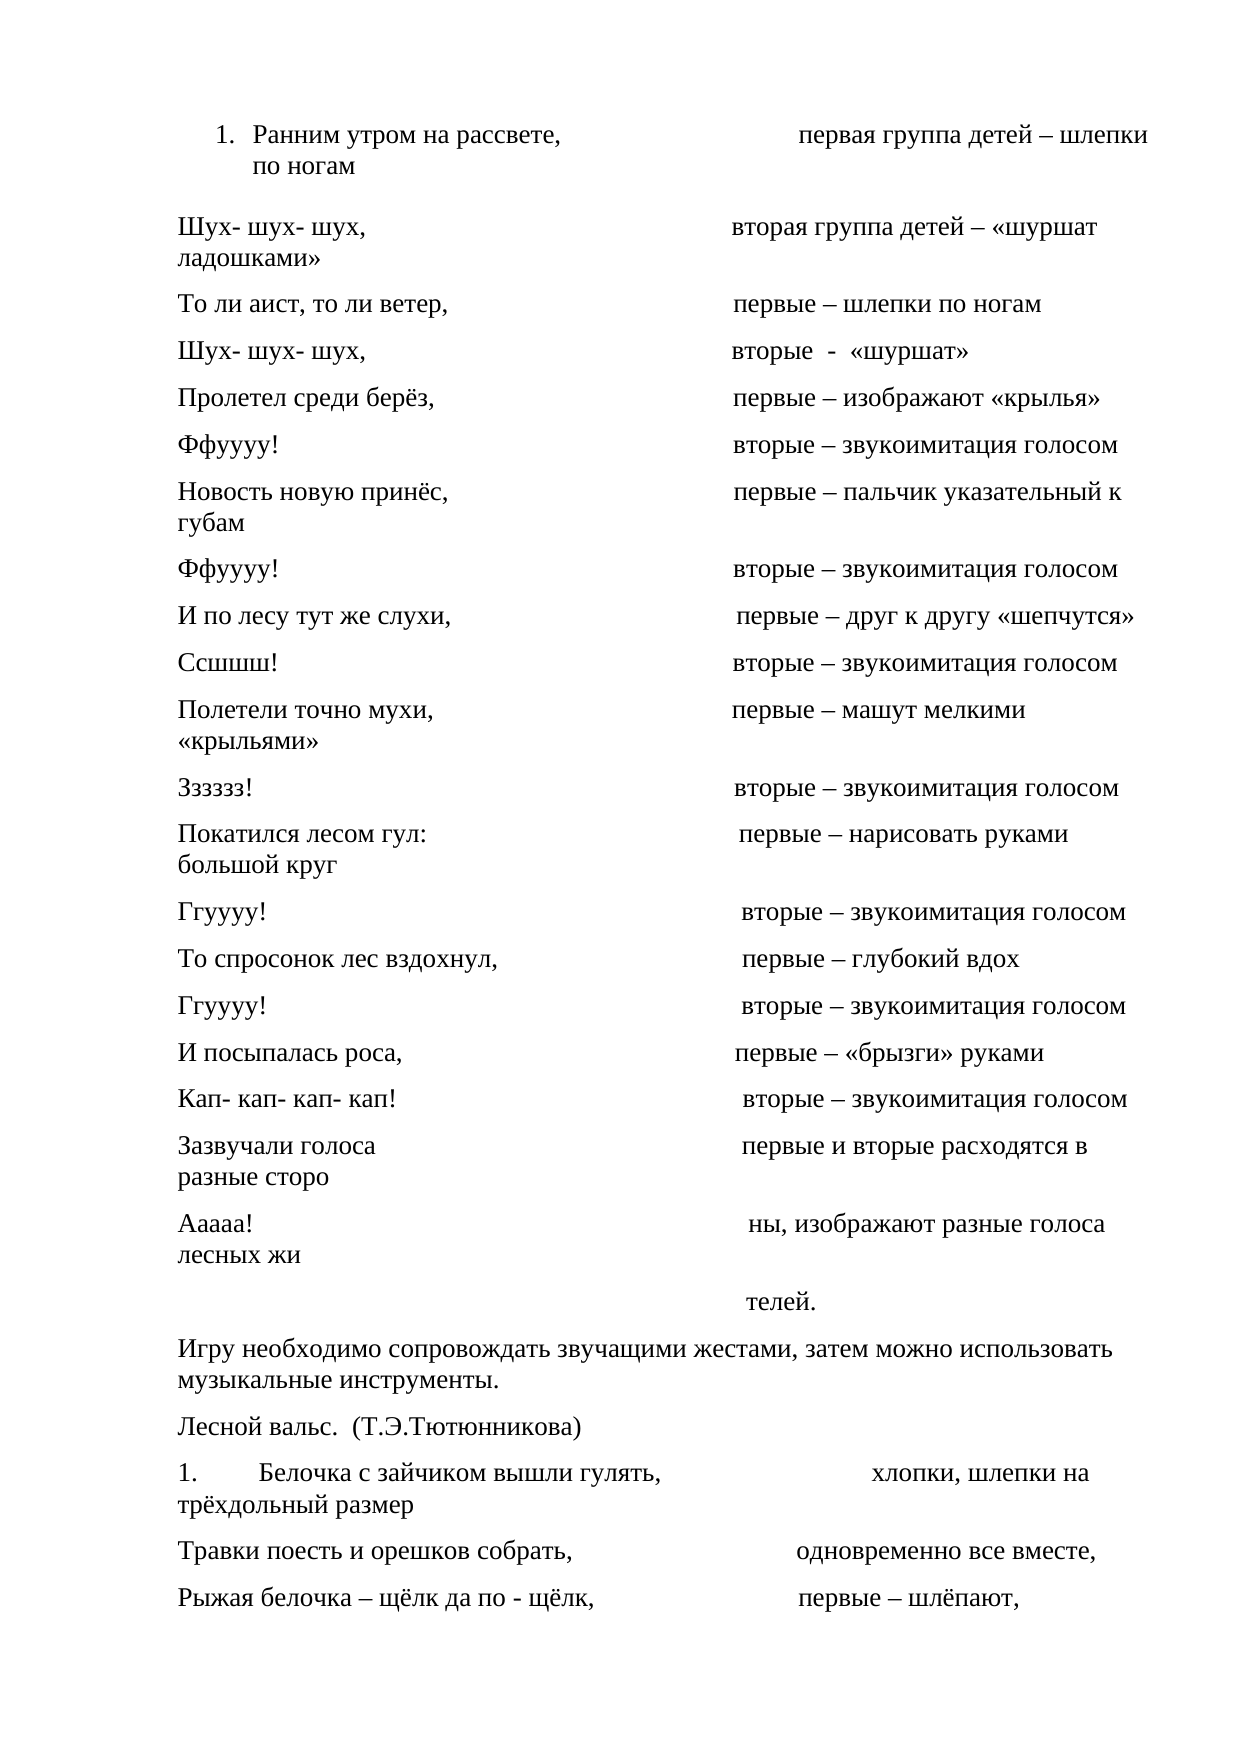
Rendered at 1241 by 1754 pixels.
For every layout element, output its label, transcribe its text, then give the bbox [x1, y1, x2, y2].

text Ссшшш! вторые – звукоимитация голосом [177, 646, 1152, 677]
text Пролетел среди берёз, первые – изображают «крылья» [177, 381, 1152, 412]
text Зззззз! вторые – звукоимитация голосом [177, 771, 1152, 802]
text Ггуууу! вторые – звукоимитация голосом [177, 989, 1152, 1020]
text Ггуууу! вторые – звукоимитация голосом [177, 895, 1152, 927]
text Зазвучали голоса первые и вторые расходятся в разные сторо [177, 1129, 1152, 1192]
text Лесной вальс. (Т.Э.Тютюнникова) [177, 1410, 1152, 1441]
text телей. [177, 1285, 1152, 1316]
text 1. Белочка с зайчиком вышли гулять, хлопки, шлепки на трёхдольный размер [177, 1457, 1152, 1519]
text И по лесу тут же слухи, первые – друг к другу «шепчутся» [177, 599, 1152, 630]
text И посыпалась роса, первые – «брызги» руками [177, 1036, 1152, 1067]
text Шух- шух- шух, вторая группа детей – «шуршат ладошками» [177, 209, 1152, 272]
text Ааааа! ны, изображают разные голоса лесных жи [177, 1207, 1152, 1269]
text То спросонок лес вздохнул, первые – глубокий вдох [177, 942, 1152, 973]
text Шух- шух- шух, вторые - «шуршат» [177, 334, 1152, 365]
text Игру необходимо сопровождать звучащими жестами, затем можно использовать музыкальные инструменты. [177, 1332, 1152, 1394]
text Кап- кап- кап- кап! вторые – звукоимитация голосом [177, 1082, 1152, 1114]
text Травки поесть и орешков собрать, одновременно все вместе, [177, 1534, 1152, 1566]
text Новость новую принёс, первые – пальчик указательный к губам [177, 474, 1152, 537]
text Рыжая белочка – щёлк да по - щёлк, первые – шлёпают, [177, 1581, 1152, 1612]
text Покатился лесом гул: первые – нарисовать руками большой круг [177, 817, 1152, 880]
text Полетели точно мухи, первые – машут мелкими «крыльями» [177, 693, 1152, 755]
list Ранним утром на рассвете, первая группа детей – шлепки по ногам [215, 118, 1152, 180]
text То ли аист, то ли ветер, первые – шлепки по ногам [177, 287, 1152, 319]
text Ффуууу! вторые – звукоимитация голосом [177, 552, 1152, 584]
text Ффуууу! вторые – звукоимитация голосом [177, 428, 1152, 459]
